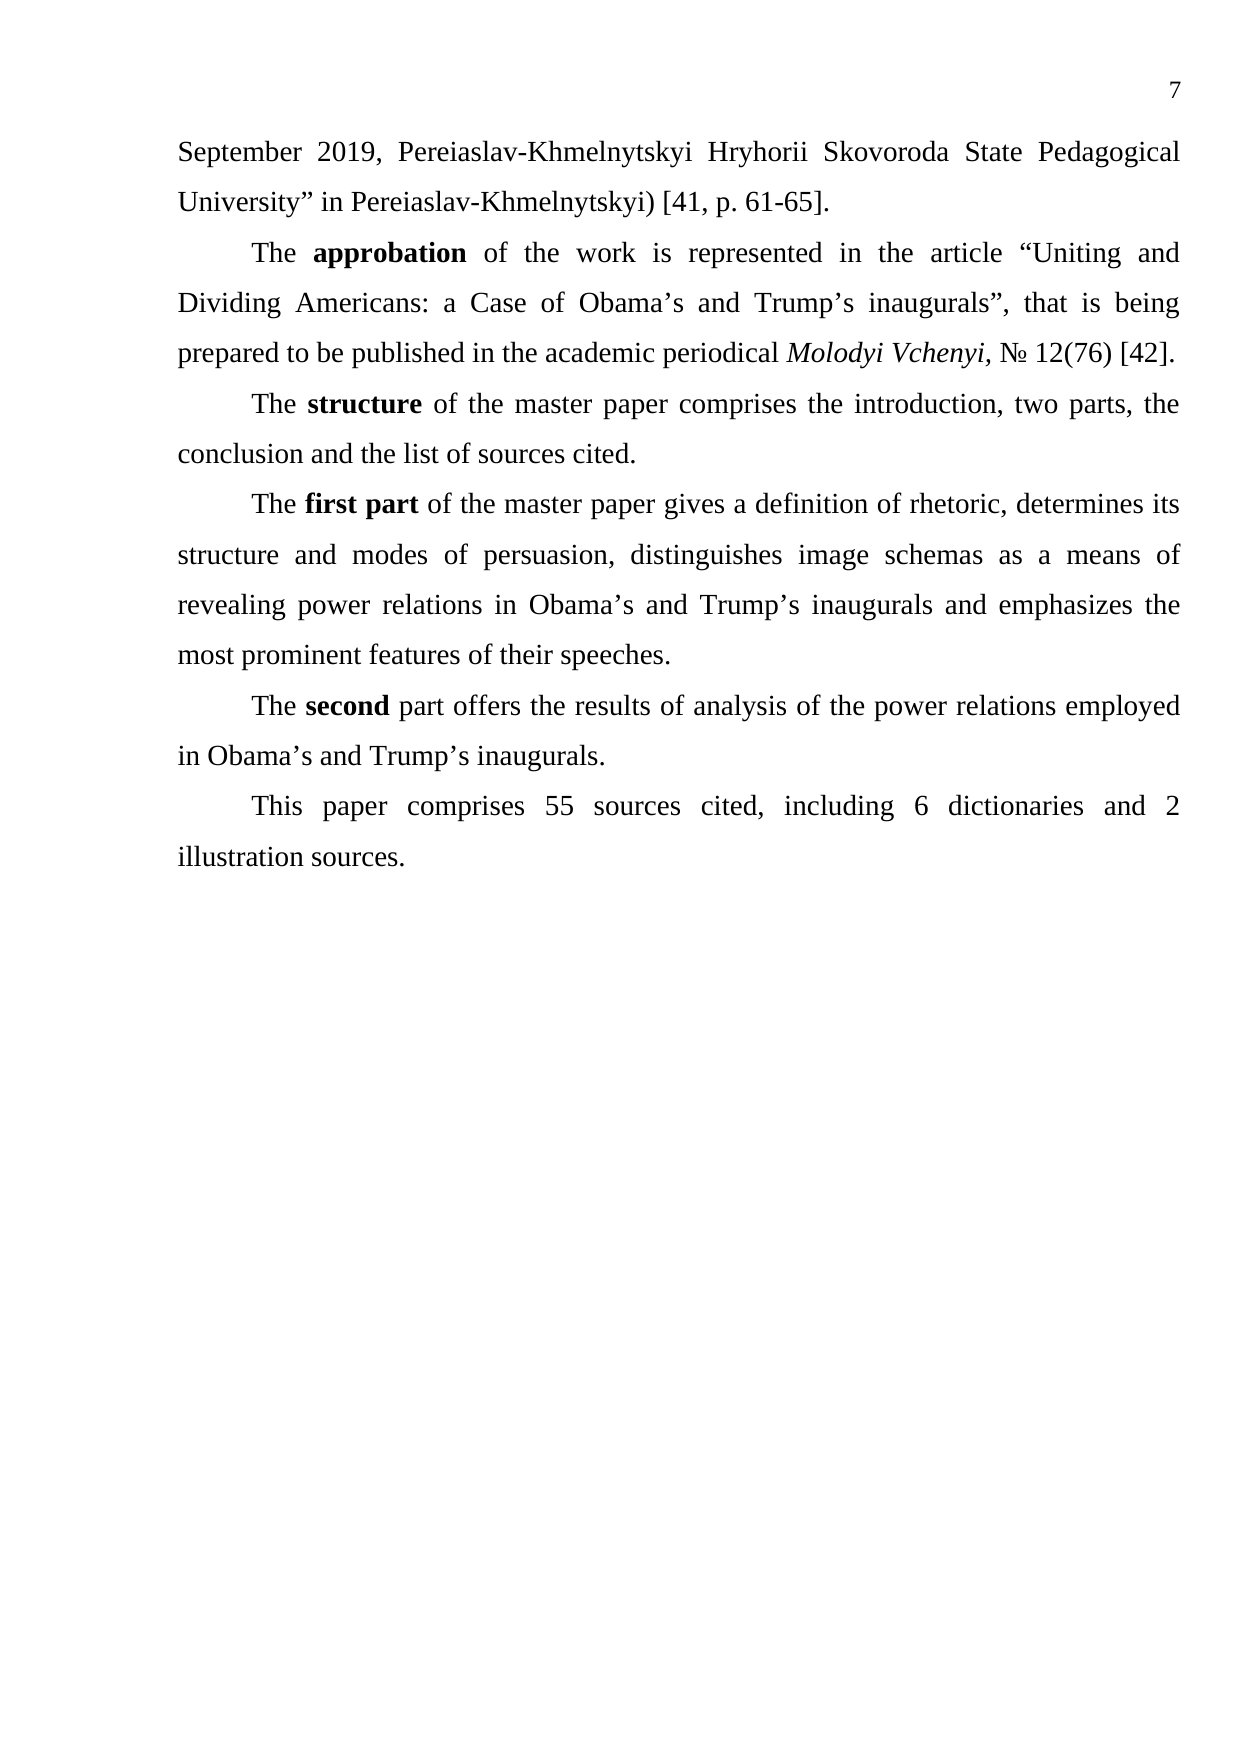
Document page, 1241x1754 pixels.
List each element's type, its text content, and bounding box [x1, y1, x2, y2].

text The approbation of the work is represented in the article “Uniting and Dividing Americans: a Case of Obama’s and Trump’s inaugurals”, that is being prepared to be published in the academic periodical Molodyi Vchenyi, № 12(76) [42]. [177, 319, 1181, 369]
text The approbation of the work is represented in the article “Uniting and Dividing Americans: a Case of Obama’s and Trump’s inaugurals”, that is being prepared to be published in the academic periodical Molodyi Vchenyi, № 12(76) [42]. [177, 235, 1181, 285]
text The structure of the master paper comprises the introduction, two parts, the conclusion and the list of sources cited. [177, 386, 1181, 470]
text This paper comprises 55 sources cited, including 6 dictionaries and 2 illustration sources. [177, 788, 1181, 872]
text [177, 168, 1181, 218]
text The second part offers the results of analysis of the power relations employed in Obama’s and Trump’s inaugurals. [177, 688, 1181, 772]
text The first part of the master paper gives a definition of rhetoric, determines its structure and modes of persuasion, distinguishes image schemas as a means of revealing power relations in Obama’s and Trump’s inaugurals and emphasizes the most prominent features of their speeches. [177, 621, 1181, 671]
text The first part of the master paper gives a definition of rhetoric, determines its structure and modes of persuasion, distinguishes image schemas as a means of revealing power relations in Obama’s and Trump’s inaugurals and emphasizes the most prominent features of their speeches. [177, 486, 1181, 587]
